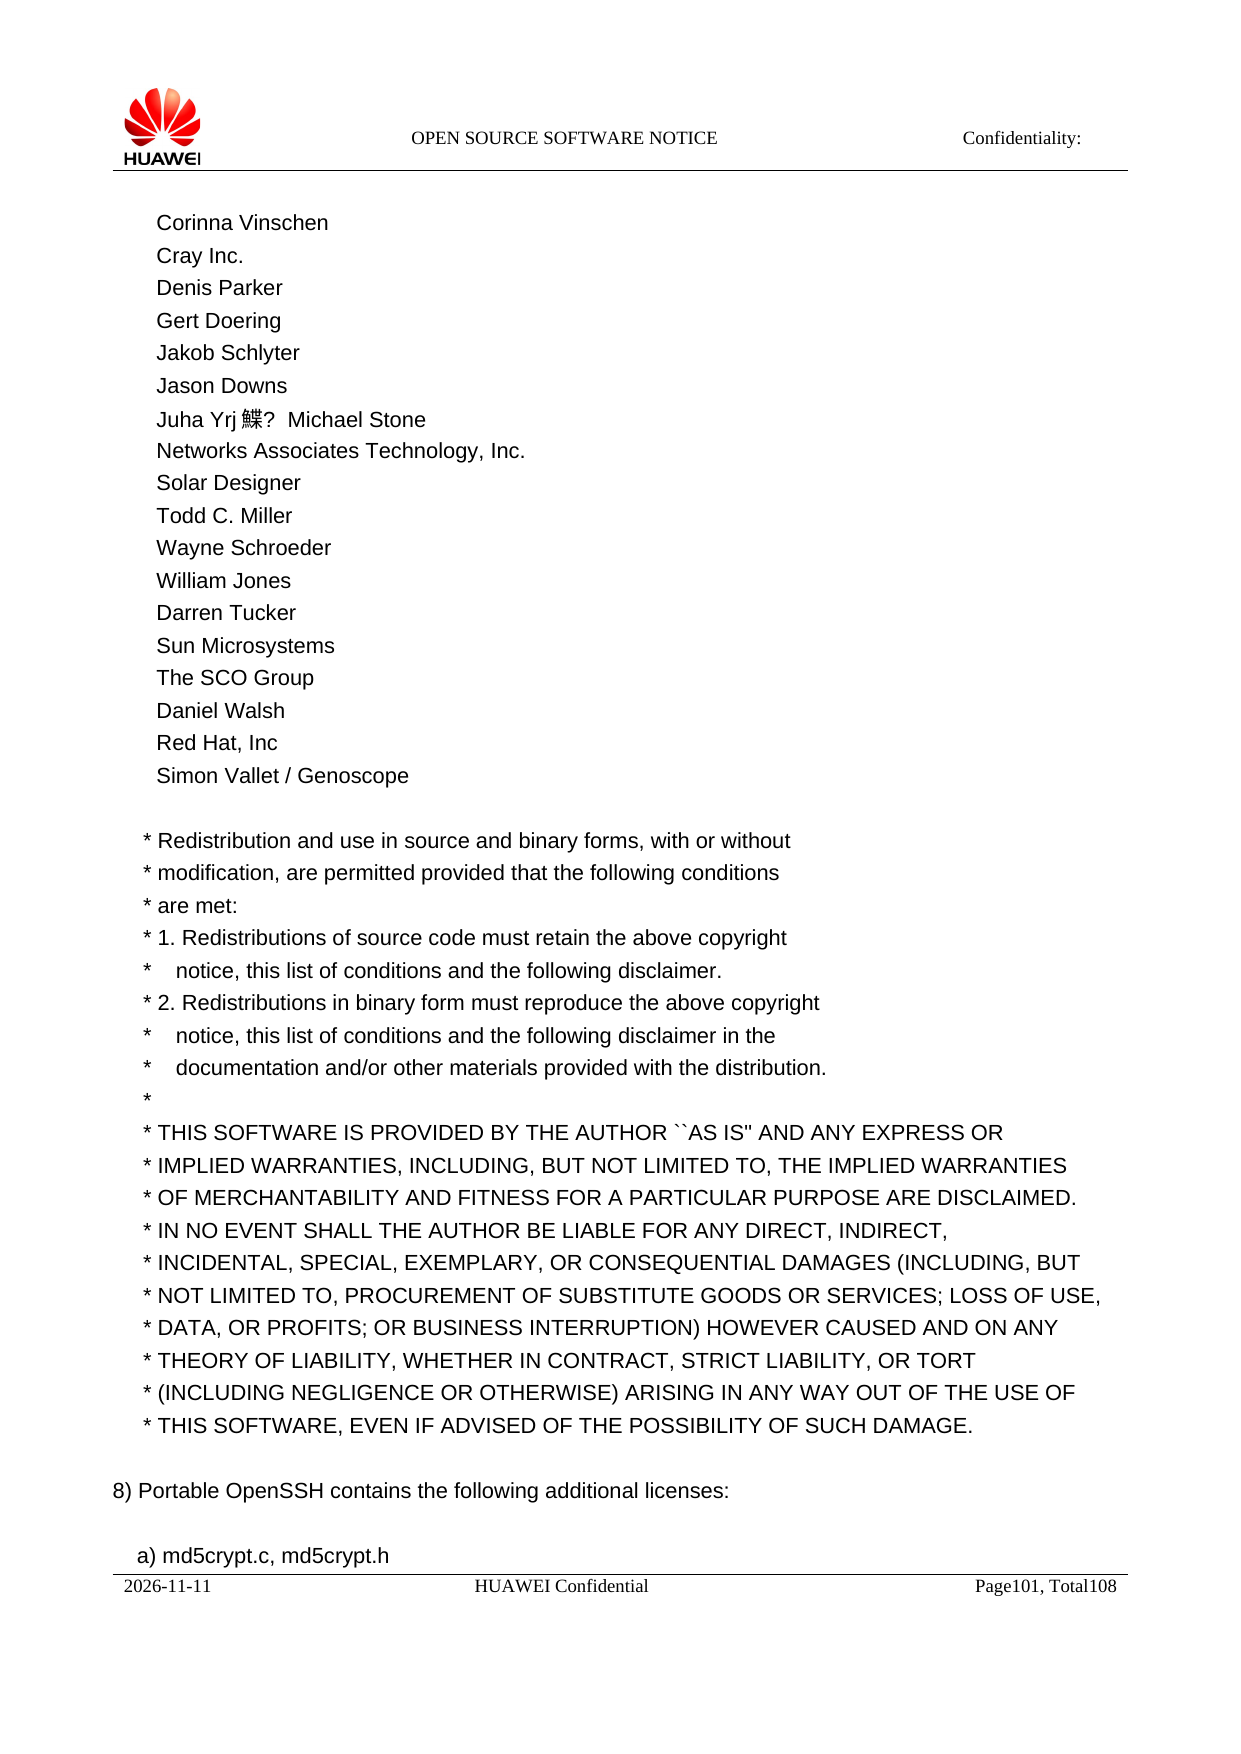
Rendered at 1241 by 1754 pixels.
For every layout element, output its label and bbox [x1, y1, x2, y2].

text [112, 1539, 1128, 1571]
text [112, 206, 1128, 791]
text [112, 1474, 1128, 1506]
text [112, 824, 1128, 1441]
picture [124, 88, 201, 165]
